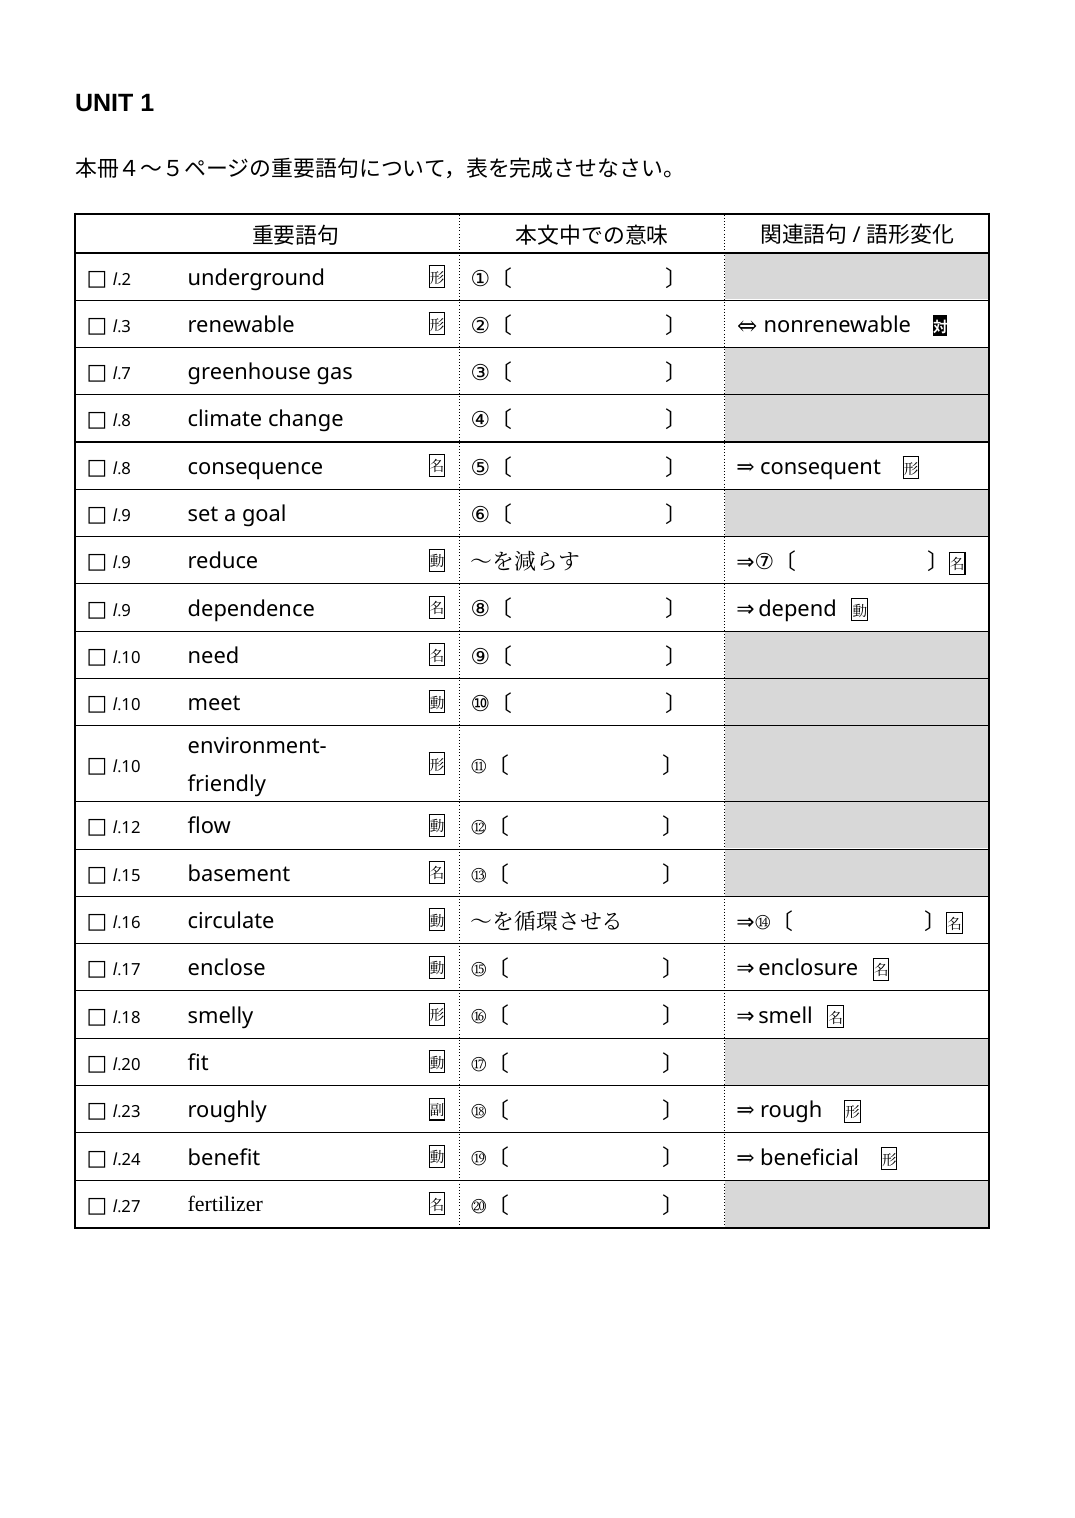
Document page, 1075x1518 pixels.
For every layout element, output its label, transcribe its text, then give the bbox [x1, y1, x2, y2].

table_cell ⑨〔 〕 [459, 632, 725, 678]
table_cell renewable [176, 301, 415, 347]
table_cell 動 [415, 679, 459, 725]
table_cell ～を循環させる [459, 897, 725, 943]
table_header 関連語句 / 語形変化 [725, 215, 988, 252]
table_cell [415, 395, 459, 441]
table_cell □ l.7 [76, 348, 176, 394]
table_cell □ l.9 [76, 584, 176, 631]
table_cell 動 [415, 1039, 459, 1085]
table_cell dependence [176, 584, 415, 631]
table_cell ①〔 〕 [459, 254, 725, 299]
table_cell roughly [176, 1086, 415, 1132]
table_cell ⇒⑭〔 〕名 [725, 897, 988, 943]
table_cell □ l.15 [76, 850, 176, 896]
table_cell benefit [176, 1133, 415, 1179]
table_cell □ l.17 [76, 944, 176, 990]
table_cell 動 [415, 897, 459, 943]
table_cell ⇒ beneficial 形 [725, 1133, 988, 1179]
table_cell 形 [415, 301, 459, 347]
table_cell ⇒ rough 形 [725, 1086, 988, 1132]
table_cell environment-friendly [176, 726, 415, 801]
table_cell set a goal [176, 490, 415, 536]
table_cell ⑬〔 〕 [459, 850, 725, 896]
table_cell ⇒ enclosure 名 [725, 944, 988, 990]
table_cell ⇒ smell 名 [725, 991, 988, 1038]
table_cell 副 [415, 1086, 459, 1132]
table_cell [725, 490, 988, 536]
table_cell fit [176, 1039, 415, 1085]
table_cell ～を減らす [459, 537, 725, 583]
table_cell □ l.10 [76, 679, 176, 725]
table_cell [415, 490, 459, 536]
table_cell ⑯〔 〕 [459, 991, 725, 1038]
table_cell meet [176, 679, 415, 725]
table_cell 名 [415, 443, 459, 489]
table_cell [725, 254, 988, 299]
table_cell circulate [176, 897, 415, 943]
table_cell smelly [176, 991, 415, 1038]
table_cell □ l.2 [76, 254, 176, 299]
table_header 重要語句 [176, 215, 415, 252]
table_cell 形 [415, 254, 459, 299]
table_cell □ l.10 [76, 632, 176, 678]
table_cell ⑪〔 〕 [459, 726, 725, 801]
table_header 本文中での意味 [459, 215, 725, 252]
table_cell fertilizer [176, 1181, 415, 1227]
table_cell [725, 850, 988, 896]
table_cell ⑩〔 〕 [459, 679, 725, 725]
table_cell 名 [415, 850, 459, 896]
table_header [76, 215, 176, 252]
table_cell [415, 348, 459, 394]
table_cell □ l.9 [76, 537, 176, 583]
table_cell climate change [176, 395, 415, 441]
table_header [415, 215, 459, 252]
table_cell 動 [415, 537, 459, 583]
table_cell □ l.3 [76, 301, 176, 347]
table_cell □ l.20 [76, 1039, 176, 1085]
table_cell [725, 802, 988, 848]
table_cell ⑳〔 〕 [459, 1181, 725, 1227]
table_cell ⑧〔 〕 [459, 584, 725, 631]
table_cell □ l.8 [76, 443, 176, 489]
table_cell [725, 1181, 988, 1227]
table_cell □ l.8 [76, 395, 176, 441]
table_cell enclose [176, 944, 415, 990]
table_cell □ l.10 [76, 726, 176, 801]
table_cell 形 [415, 726, 459, 801]
table_cell [725, 679, 988, 725]
table_cell 動 [415, 1133, 459, 1179]
table_cell basement [176, 850, 415, 896]
table_cell ⑰〔 〕 [459, 1039, 725, 1085]
table_cell [725, 348, 988, 394]
table_cell ⇒ depend 動 [725, 584, 988, 631]
text UNIT 1 [75, 84, 1000, 121]
table_cell ⑫〔 〕 [459, 802, 725, 848]
table_cell ⑱〔 〕 [459, 1086, 725, 1132]
table_cell greenhouse gas [176, 348, 415, 394]
table_cell □ l.12 [76, 802, 176, 848]
table_cell ⑥〔 〕 [459, 490, 725, 536]
table_cell 名 [415, 1181, 459, 1227]
table_cell □ l.16 [76, 897, 176, 943]
table_cell [725, 726, 988, 801]
table_cell ⇒ consequent 形 [725, 443, 988, 489]
table_cell ⑲〔 〕 [459, 1133, 725, 1179]
table_cell 名 [415, 584, 459, 631]
table_cell □ l.27 [76, 1181, 176, 1227]
table_cell □ l.18 [76, 991, 176, 1038]
table_cell ⇔ nonrenewable 対 [725, 301, 988, 347]
table_cell □ l.24 [76, 1133, 176, 1179]
table_cell ⇒⑦〔 〕名 [725, 537, 988, 583]
table_cell □ l.23 [76, 1086, 176, 1132]
table_cell [725, 395, 988, 441]
table_cell ⑤〔 〕 [459, 443, 725, 489]
table_cell ④〔 〕 [459, 395, 725, 441]
table_cell 動 [415, 944, 459, 990]
table_cell 名 [415, 632, 459, 678]
table_cell □ l.9 [76, 490, 176, 536]
table_cell 動 [415, 802, 459, 848]
table_cell consequence [176, 443, 415, 489]
table_cell 形 [415, 991, 459, 1038]
table_cell [725, 632, 988, 678]
table_cell ②〔 〕 [459, 301, 725, 347]
table_cell need [176, 632, 415, 678]
text 本冊４～５ページの重要語句について，表を完成させなさい。 [75, 151, 1000, 183]
table_cell [725, 1039, 988, 1085]
table_cell reduce [176, 537, 415, 583]
table_cell flow [176, 802, 415, 848]
table_cell ③〔 〕 [459, 348, 725, 394]
table_cell underground [176, 254, 415, 299]
table_cell ⑮〔 〕 [459, 944, 725, 990]
